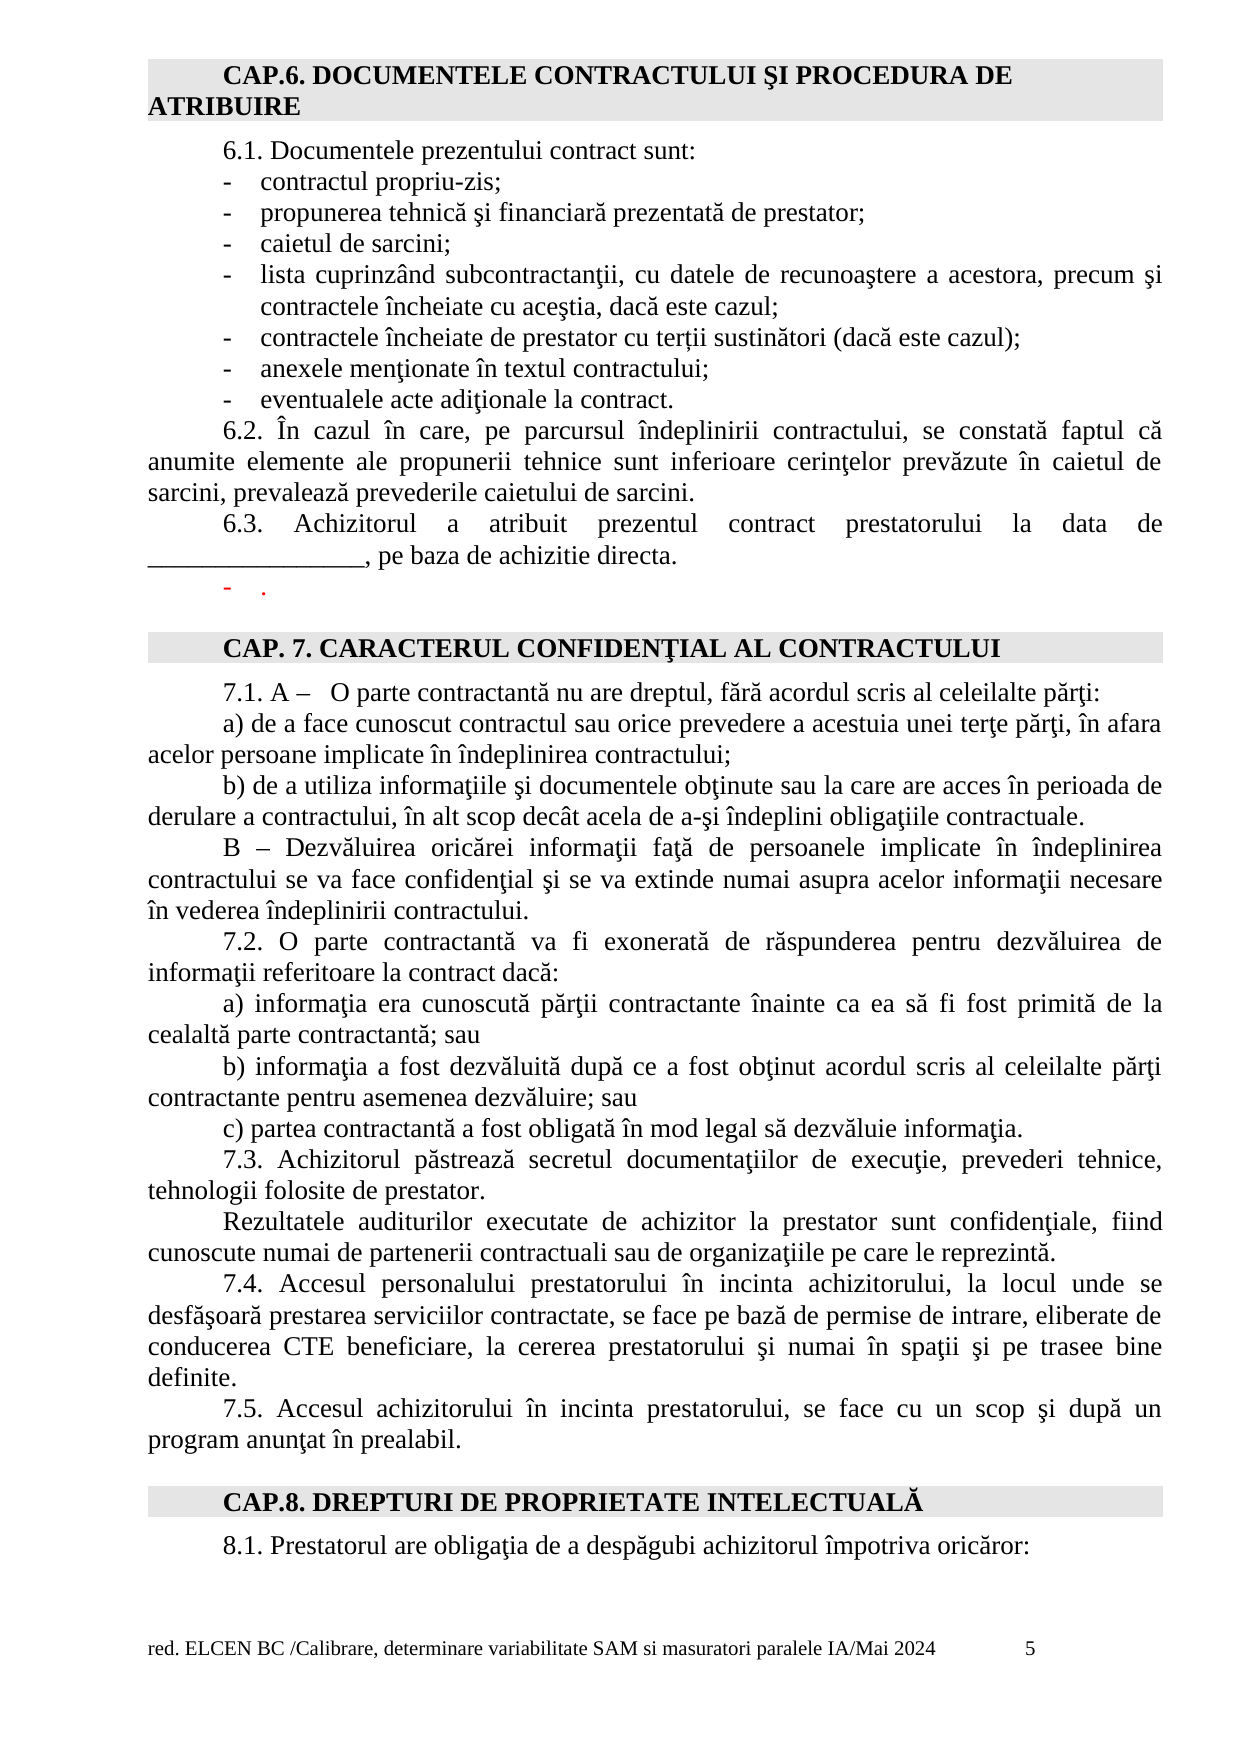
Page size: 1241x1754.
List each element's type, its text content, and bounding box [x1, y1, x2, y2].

text b) de a utiliza informaţiile şi documentele obţinute sau la care are acces în perioada de derulare a contractului, în alt scop decât acela de a-şi îndeplini obligaţiile contractuale. [148, 769, 1163, 832]
subtitle CAP.6. DOCUMENTELE CONTRACTULUI ŞI PROCEDURA DE ATRIBUIRE [148, 59, 1163, 121]
text 7.2. O parte contractantă va fi exonerată de răspunderea pentru dezvăluirea de informaţii referitoare la contract dacă: [148, 925, 1163, 987]
list contractul propriu-zis; [223, 165, 1163, 196]
list . [223, 570, 1163, 601]
text 7.1. A – O parte contractantă nu are dreptul, fără acordul scris al celeilalte părţi: [148, 676, 1163, 707]
list caietul de sarcini; [223, 227, 1163, 258]
list contractele încheiate de prestator cu terții sustinători (dacă este cazul); [223, 321, 1163, 352]
subtitle CAP. 7. CARACTERUL CONFIDENŢIAL AL CONTRACTULUI [148, 632, 1163, 663]
text b) informaţia a fost dezvăluită după ce a fost obţinut acordul scris al celeilalte părţi contractante pentru asemenea dezvăluire; sau [148, 1049, 1163, 1112]
text 8.1. Prestatorul are obligaţia de a despăgubi achizitorul împotriva oricăror: [148, 1529, 1163, 1560]
list lista cuprinzând subcontractanţii, cu datele de recunoaştere a acestora, precum şi contractele încheiate cu aceştia, dacă este cazul; [223, 258, 1163, 321]
text 6.3. Achizitorul a atribuit prezentul contract prestatorului la data de ________________, pe baza de achizitie directa. [148, 508, 1163, 570]
list eventualele acte adiţionale la contract. [223, 383, 1163, 414]
text 6.1. Documentele prezentului contract sunt: [148, 134, 1163, 165]
text 7.5. Accesul achizitorului în incinta prestatorului, se face cu un scop şi după un program anunţat în prealabil. [148, 1392, 1163, 1454]
text 7.4. Accesul personalului prestatorului în incinta achizitorului, la locul unde se desfăşoară prestarea serviciilor contractate, se face pe bază de permise de intrare, eliberate de conducerea CTE beneficiare, la cererea prestatorului şi numai în spaţii şi pe trasee bine definite. [148, 1268, 1163, 1392]
text 6.2. În cazul în care, pe parcursul îndeplinirii contractului, se constată faptul că anumite elemente ale propunerii tehnice sunt inferioare cerinţelor prevăzute în caietul de sarcini, prevalează prevederile caietului de sarcini. [148, 414, 1163, 508]
text 7.3. Achizitorul păstrează secretul documentaţiilor de execuţie, prevederi tehnice, tehnologii folosite de prestator. [148, 1143, 1163, 1205]
list anexele menţionate în textul contractului; [223, 352, 1163, 383]
subtitle CAP.8. DREPTURI DE PROPRIETATE INTELECTUALĂ [148, 1486, 1163, 1517]
list propunerea tehnică şi financiară prezentată de prestator; [223, 196, 1163, 227]
text c) partea contractantă a fost obligată în mod legal să dezvăluie informaţia. [148, 1112, 1163, 1143]
text Rezultatele auditurilor executate de achizitor la prestator sunt confidenţiale, fiind cunoscute numai de partenerii contractuali sau de organizaţiile pe care le reprezintă. [148, 1205, 1163, 1268]
text a) de a face cunoscut contractul sau orice prevedere a acestuia unei terţe părţi, în afara acelor persoane implicate în îndeplinirea contractului; [148, 707, 1163, 769]
text a) informaţia era cunoscută părţii contractante înainte ca ea să fi fost primită de la cealaltă parte contractantă; sau [148, 987, 1163, 1049]
text B – Dezvăluirea oricărei informaţii faţă de persoanele implicate în îndeplinirea contractului se va face confidenţial şi se va extinde numai asupra acelor informaţii necesare în vederea îndeplinirii contractului. [148, 832, 1163, 925]
